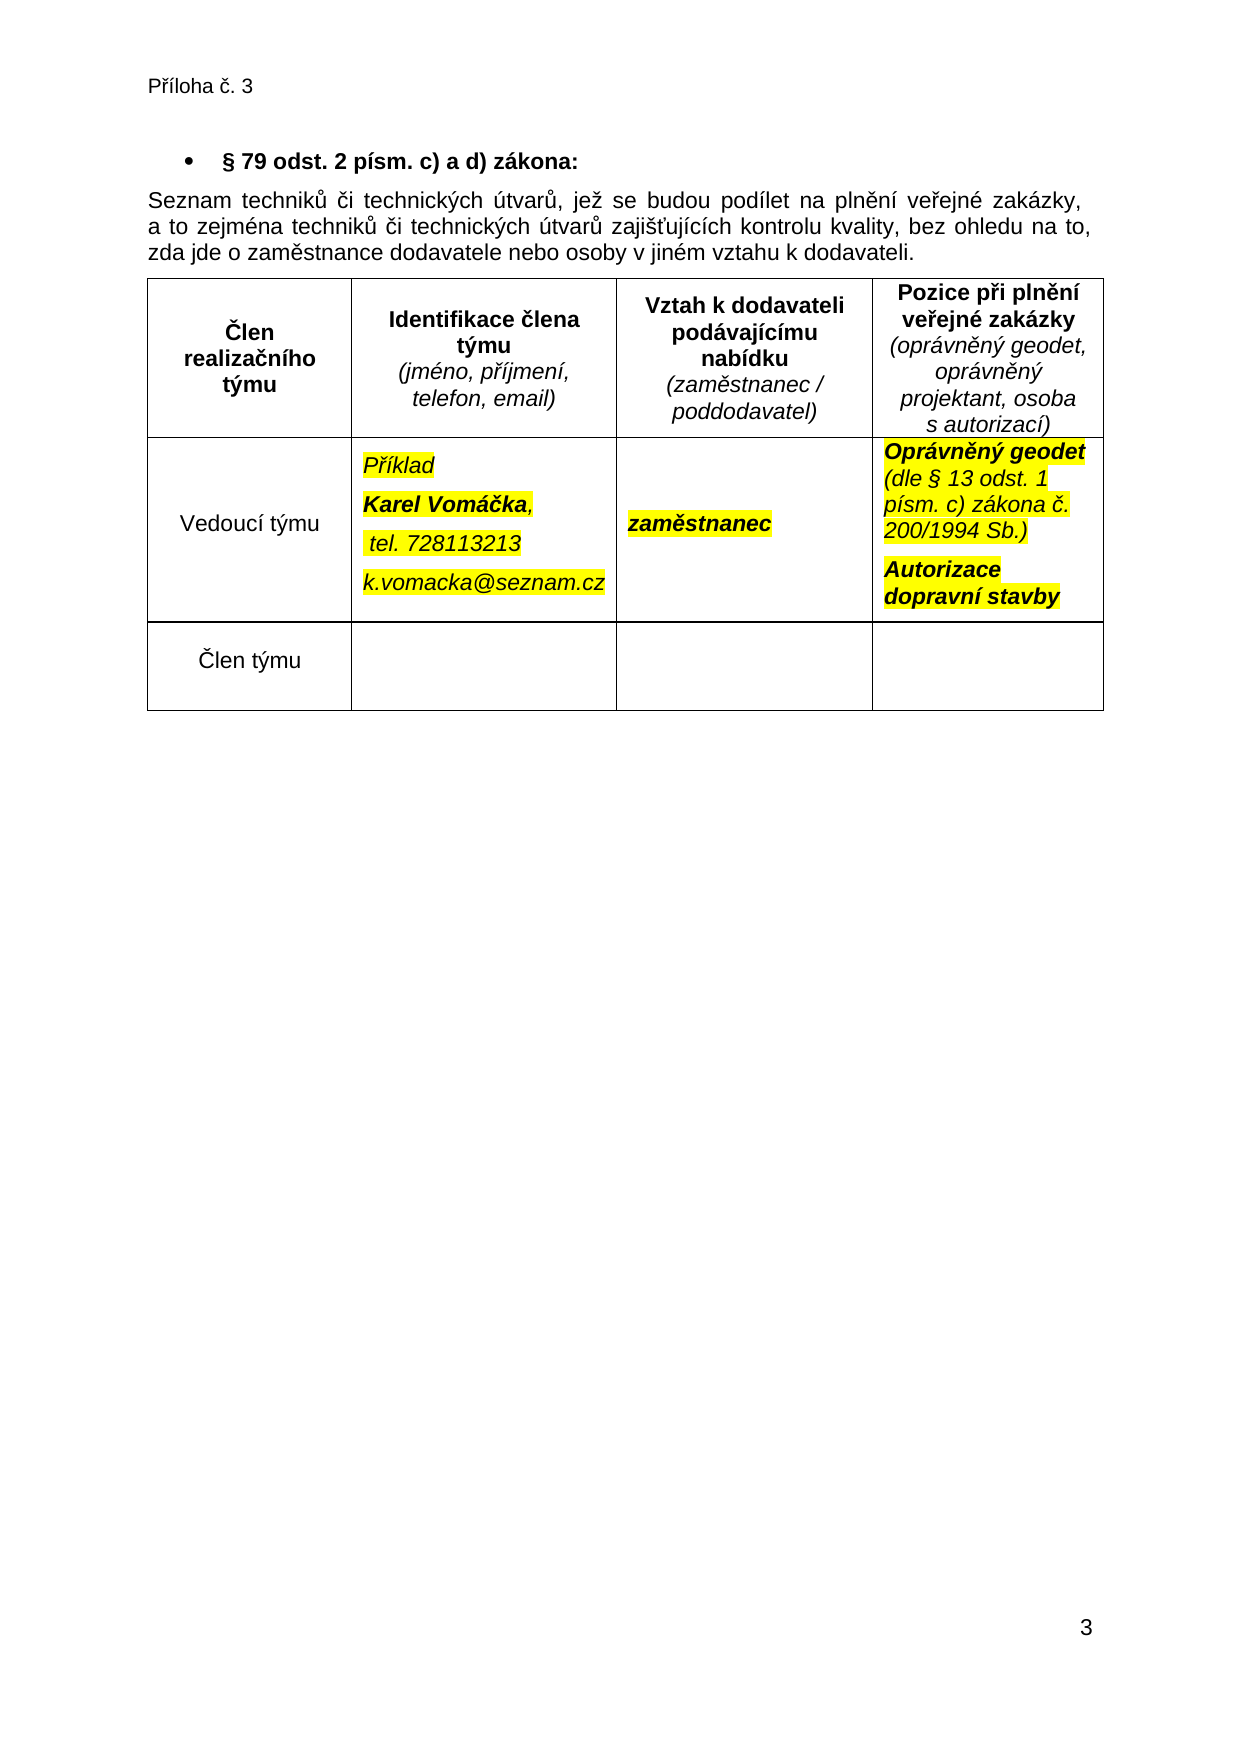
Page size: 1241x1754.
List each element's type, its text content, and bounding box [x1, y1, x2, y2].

table_cell [352, 623, 616, 710]
table_cell Příklad Karel Vomáčka, tel. 728113213 k.vomacka@seznam.cz [352, 438, 616, 621]
table_cell Vedoucí týmu [148, 438, 351, 621]
table_cell zaměstnanec [617, 438, 872, 621]
table_cell [873, 623, 1103, 710]
table_header Vztah k dodavateli podávajícímu nabídku (zaměstnanec / poddodavatel) [617, 279, 872, 437]
table_header Člen realizačního týmu [148, 279, 351, 437]
table_header Pozice při plnění veřejné zakázky (oprávněný geodet, oprávněný projektant, osoba s autorizací) [873, 279, 1103, 437]
text § 79 odst. 2 písm. c) a d) zákona: [185, 148, 1093, 174]
table_cell Oprávněný geodet (dle § 13 odst. 1 písm. c) zákona č. 200/1994 Sb.) Autorizace dopravní stavby [873, 438, 1103, 621]
text Seznam techniků či technických útvarů, jež se budou podílet na plnění veřejné zakázky, a to zejména techniků či technických útvarů zajišťujících kontrolu kvality, bez ohledu na to, zda jde o zaměstnance dodavatele nebo osoby v jiném vztahu k dodavateli. [148, 187, 1093, 266]
table_cell [617, 623, 872, 710]
table_header Identifikace člena týmu (jméno, příjmení, telefon, email) [352, 279, 616, 437]
table_cell Člen týmu [148, 623, 351, 710]
